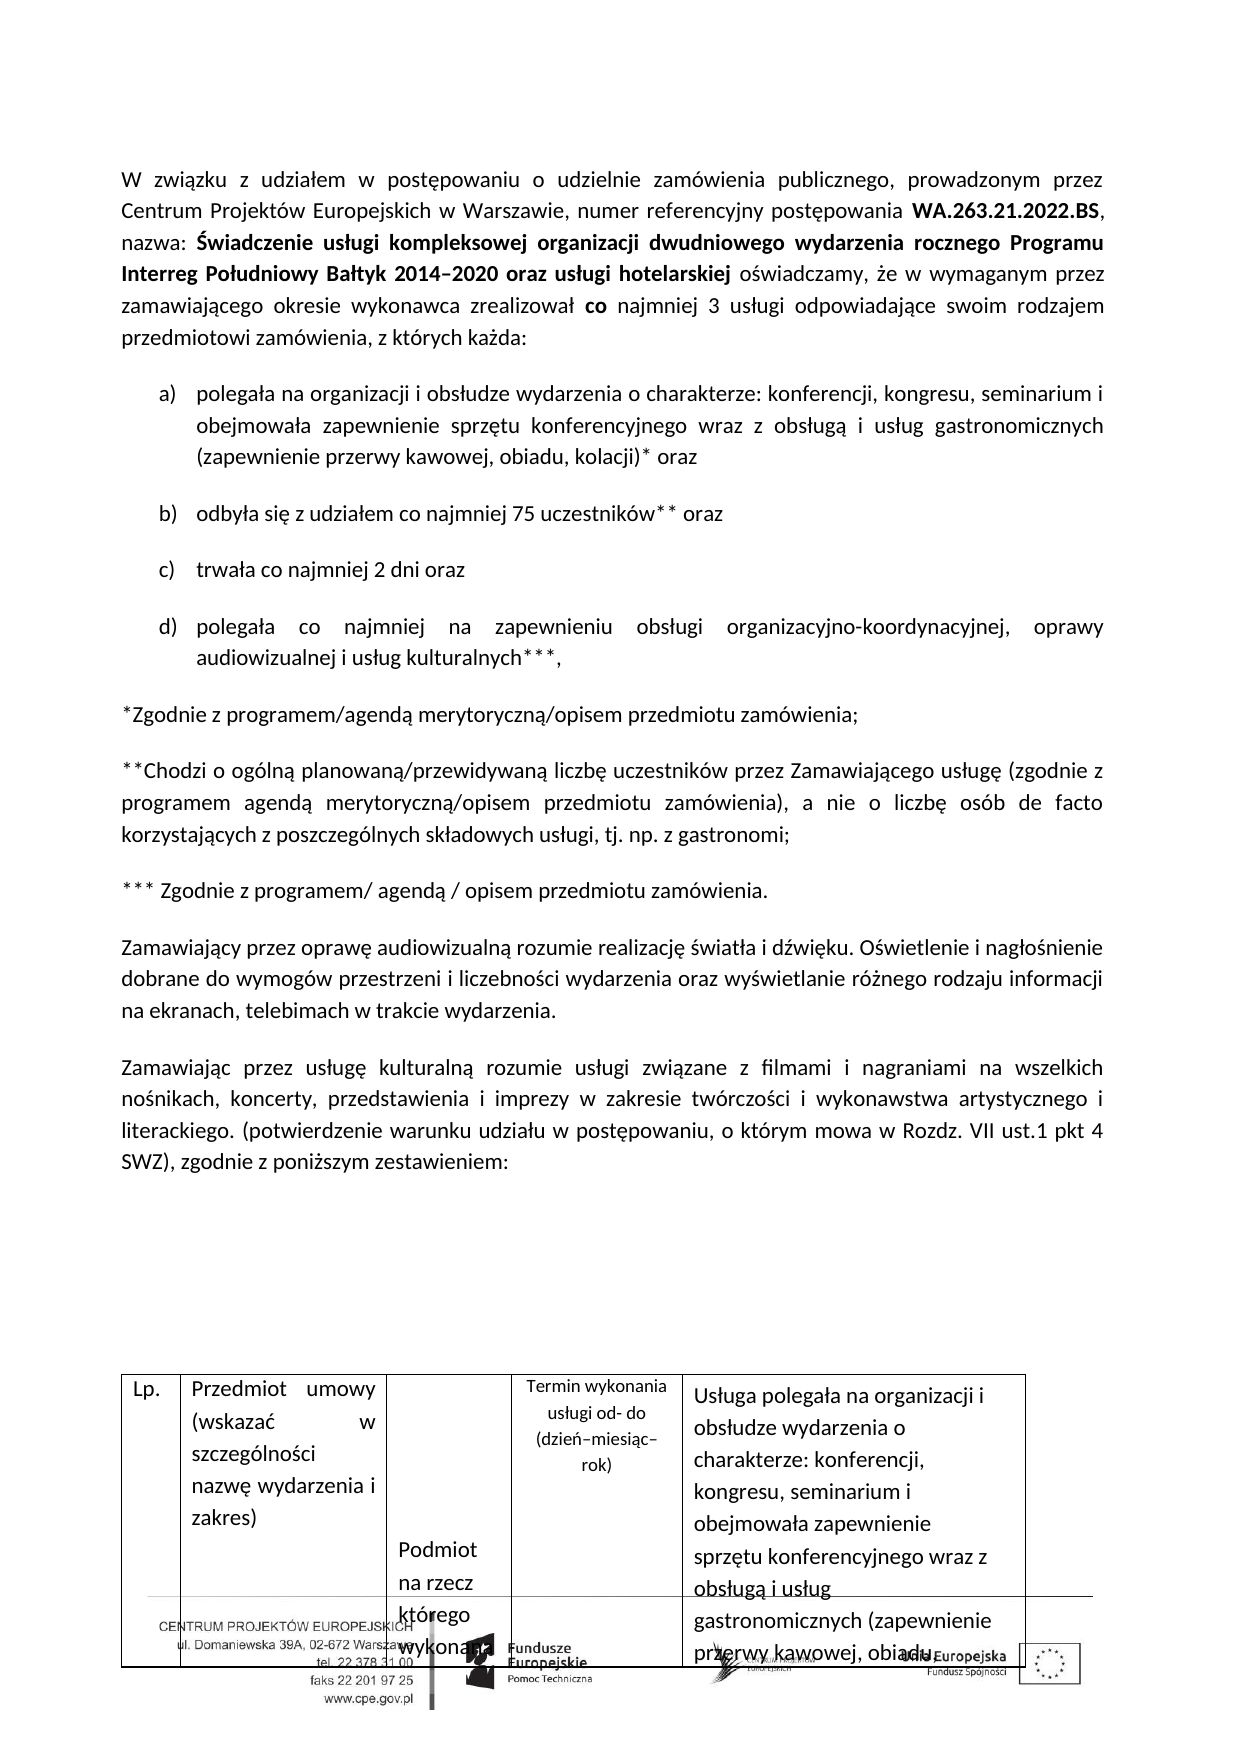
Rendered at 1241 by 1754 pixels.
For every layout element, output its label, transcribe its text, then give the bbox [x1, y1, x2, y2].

text Zamawiający przez oprawę audiowizualną rozumie realizację światła i dźwięku. Oświetlenie i nagłośnienie dobrane do wymogów przestrzeni i liczebności wydarzenia oraz wyświetlanie różnego rodzaju informacji na ekranach, telebimach w trakcie wydarzenia. [121, 933, 1105, 1024]
table_header Lp. [122, 1375, 180, 1666]
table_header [512, 1375, 682, 1666]
list polegała co najmniej na zapewnieniu obsługi organizacyjno-koordynacyjnej, oprawy audiowizualnej i usług kulturalnych***, [158, 612, 1105, 672]
text **Chodzi o ogólną planowaną/przewidywaną liczbę uczestników przez Zamawiającego usługę (zgodnie z programem agendą merytoryczną/opisem przedmiotu zamówienia), a nie o liczbę osób de facto korzystających z poszczególnych składowych usługi, tj. np. z gastronomi; [121, 757, 1105, 848]
list odbyła się z udziałem co najmniej 75 uczestników** oraz [158, 499, 1105, 527]
text Zamawiając przez usługę kulturalną rozumie usługi związane z filmami i nagraniami na wszelkich nośnikach, koncerty, przedstawienia i imprezy w zakresie twórczości i wykonawstwa artystycznego i literackiego. (potwierdzenie warunku udziału w postępowaniu, o którym mowa w Rozdz. VII ust.1 pkt 4 SWZ), zgodnie z poniższym zestawieniem: [121, 1053, 1105, 1175]
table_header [683, 1375, 1025, 1666]
list polegała na organizacji i obsłudze wydarzenia o charakterze: konferencji, kongresu, seminarium i obejmowała zapewnienie sprzętu konferencyjnego wraz z obsługą i usług gastronomicznych (zapewnienie przerwy kawowej, obiadu, kolacji)* oraz [158, 379, 1105, 470]
text *Zgodnie z programem/agendą merytoryczną/opisem przedmiotu zamówienia; [121, 700, 1105, 728]
list trwała co najmniej 2 dni oraz [158, 555, 1105, 583]
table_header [181, 1375, 386, 1666]
text *** Zgodnie z programem/ agendą / opisem przedmiotu zamówienia. [121, 876, 1105, 904]
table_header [387, 1375, 511, 1666]
picture [147, 1596, 1093, 1710]
text W związku z udziałem w postępowaniu o udzielnie zamówienia publicznego, prowadzonym przez Centrum Projektów Europejskich w Warszawie, numer referencyjny postępowania WA.263.21.2022.BS, nazwa: Świadczenie usługi kompleksowej organizacji dwudniowego wydarzenia rocznego Programu Interreg Południowy Bałtyk 2014–2020 oraz usługi hotelarskiej oświadczamy, że w wymaganym przez zamawiającego okresie wykonawca zrealizował co najmniej 3 usługi odpowiadające swoim rodzajem przedmiotowi zamówienia, z których każda: [121, 165, 1105, 351]
